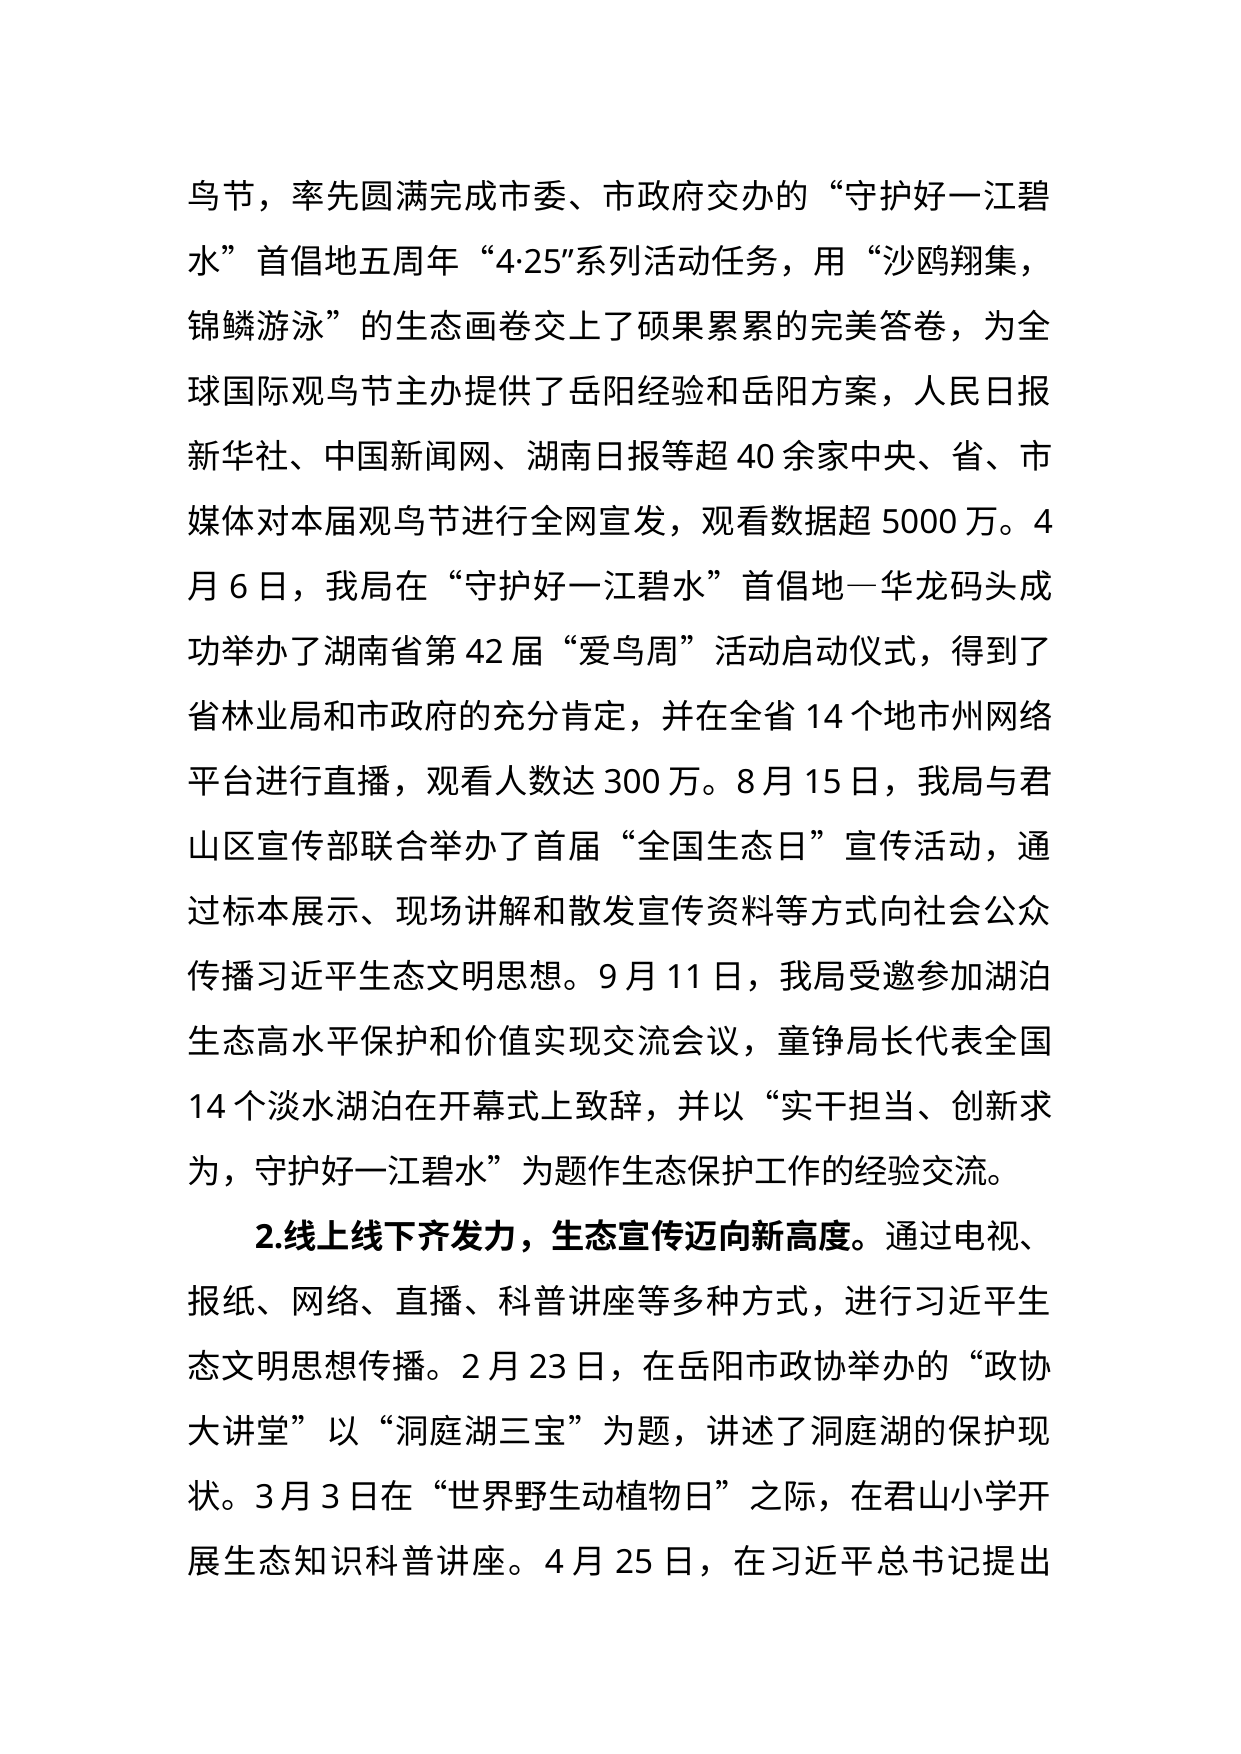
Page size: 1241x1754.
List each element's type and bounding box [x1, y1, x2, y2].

list [187, 1202, 1053, 1592]
list [187, 162, 1053, 1202]
